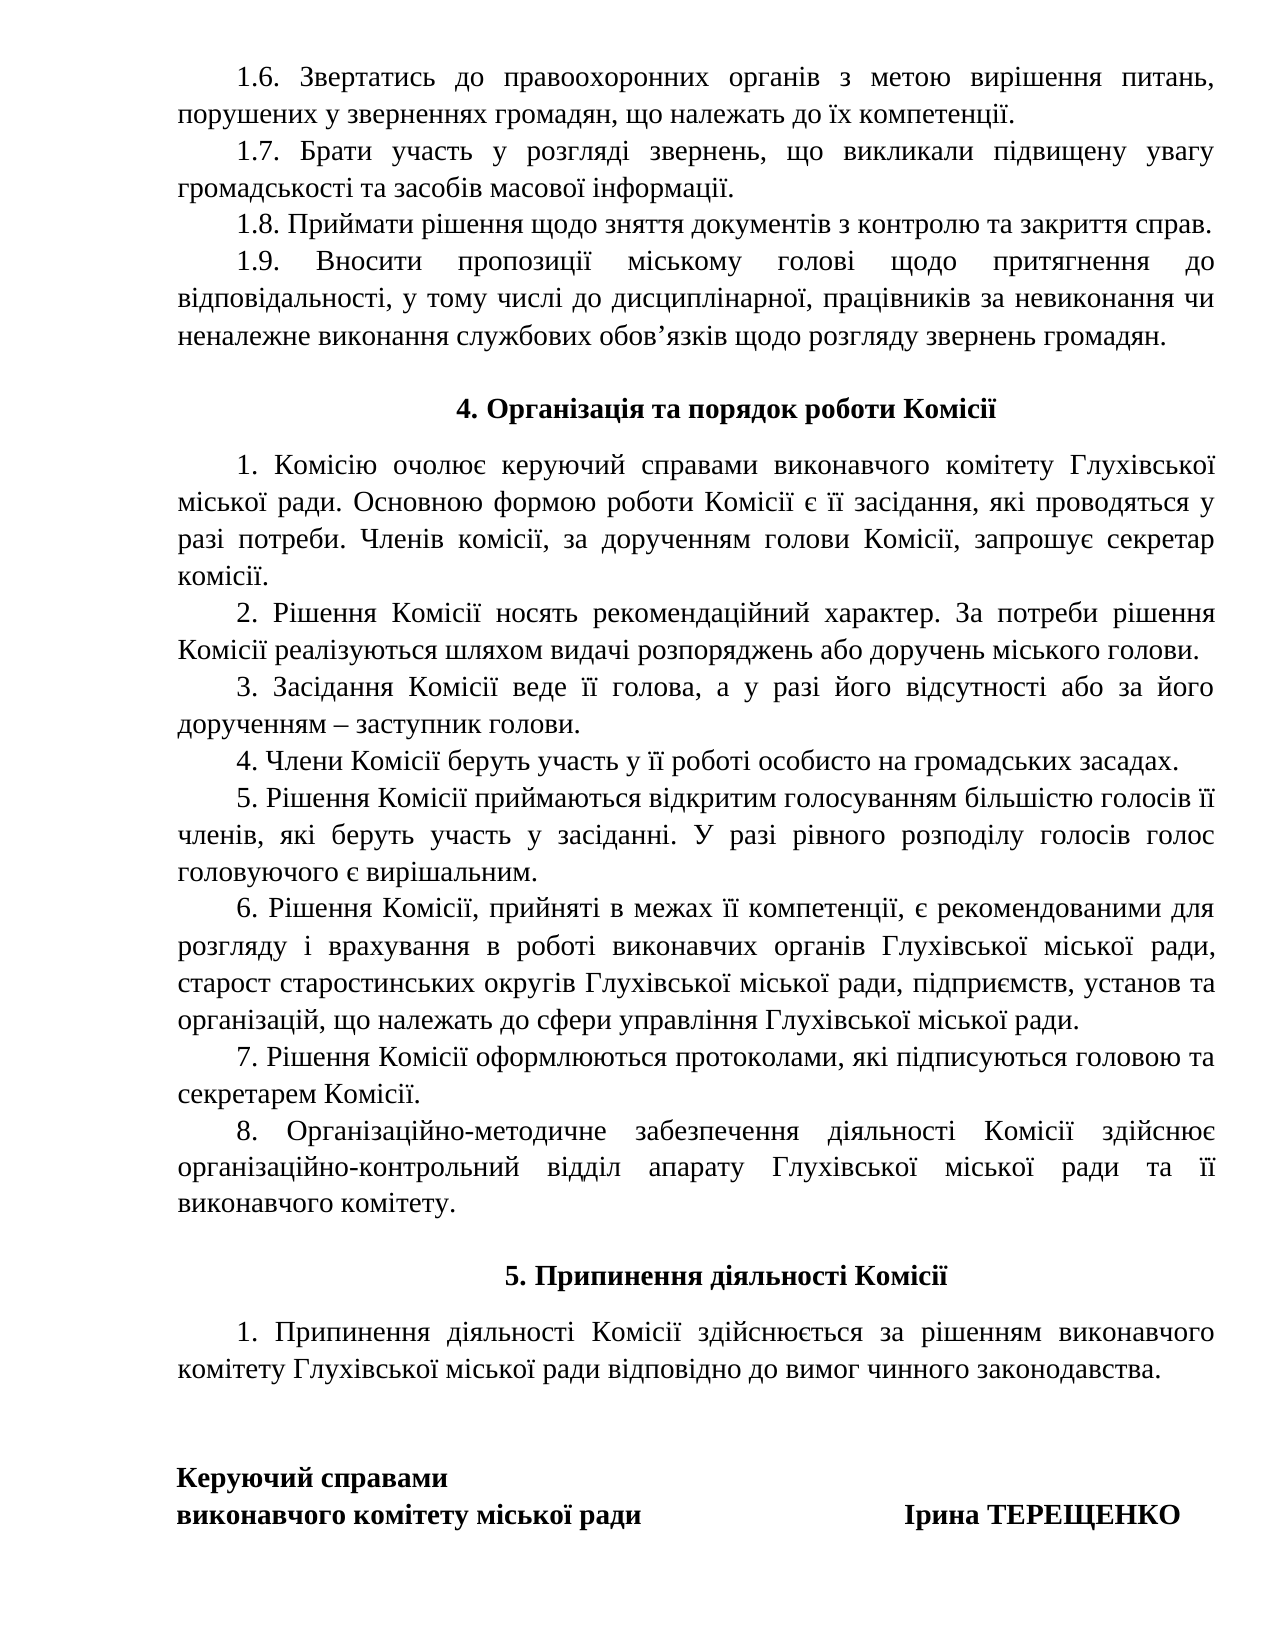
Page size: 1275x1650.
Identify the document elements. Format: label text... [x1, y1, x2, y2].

text 1.6. Звертатись до правоохоронних органів з метою вирішення питань, порушених у зверненнях громадян, що належать до їх компетенції. [177, 59, 1216, 129]
text 1. Припинення діяльності Комісії здійснюється за рішенням виконавчого комітету Глухівської міської ради відповідно до вимог чинного законодавства. [177, 1314, 1216, 1384]
text 3. Засідання Комісії веде її голова, а у разі його відсутності або за його дорученням – заступник голови. [177, 669, 1216, 740]
text Керуючий справами [176, 1460, 1216, 1493]
text 7. Рішення Комісії оформлюються протоколами, які підписуються головою та секретарем Комісії. [177, 1039, 1216, 1110]
text 4. Члени Комісії беруть участь у її роботі особисто на громадських засадах. [177, 743, 1216, 777]
text 1.8. Приймати рішення щодо зняття документів з контролю та закриття справ. [177, 207, 1216, 240]
text 1. Комісію очолює керуючий справами виконавчого комітету Глухівської міської ради. Основною формою роботи Комісії є її засідання, які проводяться у разі потреби. Членів комісії, за дорученням голови Комісії, запрошує секретар комісії. [177, 447, 1216, 592]
subtitle 5. Припинення діяльності Комісії [177, 1258, 1216, 1291]
text 1.9. Вносити пропозиції міському голові щодо притягнення до відповідальності, у тому числі до дисциплінарної, працівників за невиконання чи неналежне виконання службових обов’язків щодо розгляду звернень громадян. [177, 243, 1216, 351]
text 6. Рішення Комісії, прийняті в межах її компетенції, є рекомендованими для розгляду і врахування в роботі виконавчих органів Глухівської міської ради, старост старостинських округів Глухівської міської ради, підприємств, установ та організацій, що належать до сфери управління Глухівської міської ради. [177, 891, 1216, 1036]
text 2. Рішення Комісії носять рекомендаційний характер. За потреби рішення Комісії реалізуються шляхом видачі розпоряджень або доручень міського голови. [177, 595, 1216, 666]
text 8. Організаційно-методичне забезпечення діяльності Комісії здійснює організаційно-контрольний відділ апарату Глухівської міської ради та її виконавчого комітету. [177, 1113, 1216, 1219]
text виконавчого комітету міської ради Ірина ТЕРЕЩЕНКО [176, 1497, 1216, 1531]
text 5. Рішення Комісії приймаються відкритим голосуванням більшістю голосів її членів, які беруть участь у засіданні. У разі рівного розподілу голосів голос головуючого є вирішальним. [177, 780, 1216, 887]
subtitle 4. Організація та порядок роботи Комісії [177, 391, 1216, 425]
text 1.7. Брати участь у розгляді звернень, що викликали підвищену увагу громадськості та засобів масової інформації. [177, 133, 1216, 203]
